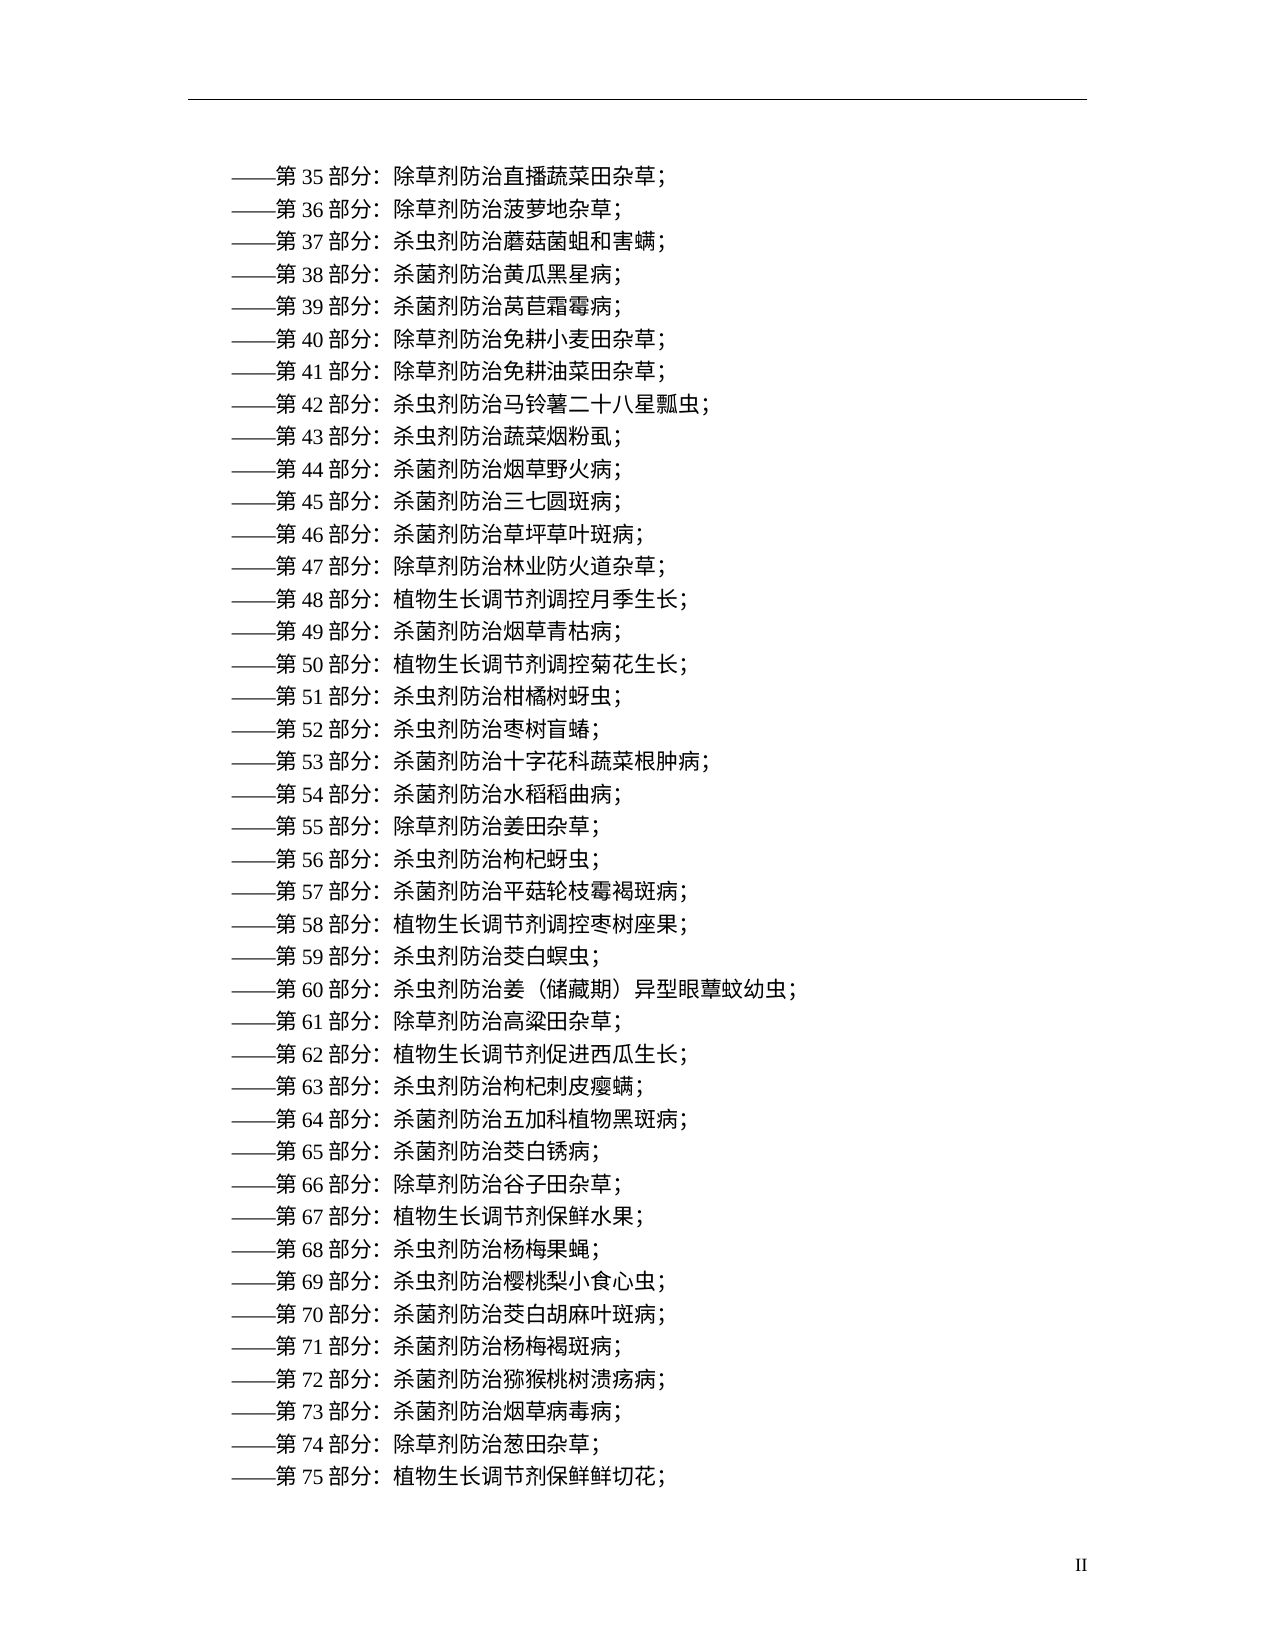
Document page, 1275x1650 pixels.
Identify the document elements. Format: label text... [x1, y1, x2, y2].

text ——第66部分：除草剂防治谷子田杂草； [232, 1166, 1087, 1199]
text ——第72部分：杀菌剂防治猕猴桃树溃疡病； [232, 1361, 1087, 1394]
text ——第58部分：植物生长调节剂调控枣树座果； [232, 906, 1087, 939]
text ——第68部分：杀虫剂防治杨梅果蝇； [232, 1231, 1087, 1264]
text ——第63部分：杀虫剂防治枸杞刺皮瘿螨； [232, 1069, 1087, 1101]
text ——第67部分：植物生长调节剂保鲜水果； [232, 1199, 1087, 1231]
text ——第47部分：除草剂防治林业防火道杂草； [232, 549, 1087, 581]
text ——第43部分：杀虫剂防治蔬菜烟粉虱； [232, 419, 1087, 451]
text ——第62部分：植物生长调节剂促进西瓜生长； [232, 1036, 1087, 1069]
text ——第45部分：杀菌剂防治三七圆斑病； [232, 484, 1087, 516]
text ——第53部分：杀菌剂防治十字花科蔬菜根肿病； [232, 744, 1087, 776]
text ——第36部分：除草剂防治菠萝地杂草； [232, 191, 1087, 224]
text ——第51部分：杀虫剂防治柑橘树蚜虫； [232, 679, 1087, 711]
text ——第75部分：植物生长调节剂保鲜鲜切花； [232, 1459, 1087, 1491]
text ——第46部分：杀菌剂防治草坪草叶斑病； [232, 516, 1087, 549]
text ——第54部分：杀菌剂防治水稻稻曲病； [232, 776, 1087, 809]
text ——第73部分：杀菌剂防治烟草病毒病； [232, 1394, 1087, 1426]
text ——第42部分：杀虫剂防治马铃薯二十八星瓢虫； [232, 386, 1087, 419]
text ——第64部分：杀菌剂防治五加科植物黑斑病； [232, 1101, 1087, 1134]
text ——第74部分：除草剂防治葱田杂草； [232, 1426, 1087, 1459]
text ——第50部分：植物生长调节剂调控菊花生长； [232, 646, 1087, 679]
text ——第44部分：杀菌剂防治烟草野火病； [232, 451, 1087, 484]
text ——第65部分：杀菌剂防治茭白锈病； [232, 1134, 1087, 1166]
text ——第48部分：植物生长调节剂调控月季生长； [232, 581, 1087, 614]
text ——第49部分：杀菌剂防治烟草青枯病； [232, 614, 1087, 646]
text ——第61部分：除草剂防治高粱田杂草； [232, 1004, 1087, 1036]
text ——第57部分：杀菌剂防治平菇轮枝霉褐斑病； [232, 874, 1087, 906]
text ——第40部分：除草剂防治免耕小麦田杂草； [232, 321, 1087, 354]
text ——第41部分：除草剂防治免耕油菜田杂草； [232, 354, 1087, 386]
text ——第70部分：杀菌剂防治茭白胡麻叶斑病； [232, 1296, 1087, 1329]
text ——第52部分：杀虫剂防治枣树盲蝽； [232, 711, 1087, 744]
text ——第59部分：杀虫剂防治茭白螟虫； [232, 939, 1087, 971]
text ——第38部分：杀菌剂防治黄瓜黑星病； [232, 256, 1087, 289]
text ——第71部分：杀菌剂防治杨梅褐斑病； [232, 1329, 1087, 1361]
text ——第69部分：杀虫剂防治樱桃梨小食心虫； [232, 1264, 1087, 1296]
text ——第39部分：杀菌剂防治莴苣霜霉病； [232, 289, 1087, 321]
text ——第56部分：杀虫剂防治枸杞蚜虫； [232, 841, 1087, 874]
text ——第55部分：除草剂防治姜田杂草； [232, 809, 1087, 841]
text ——第35部分：除草剂防治直播蔬菜田杂草； [232, 159, 1087, 191]
text ——第37部分：杀虫剂防治蘑菇菌蛆和害螨； [232, 224, 1087, 256]
text ——第60部分：杀虫剂防治姜（储藏期）异型眼蕈蚊幼虫； [232, 971, 1087, 1004]
